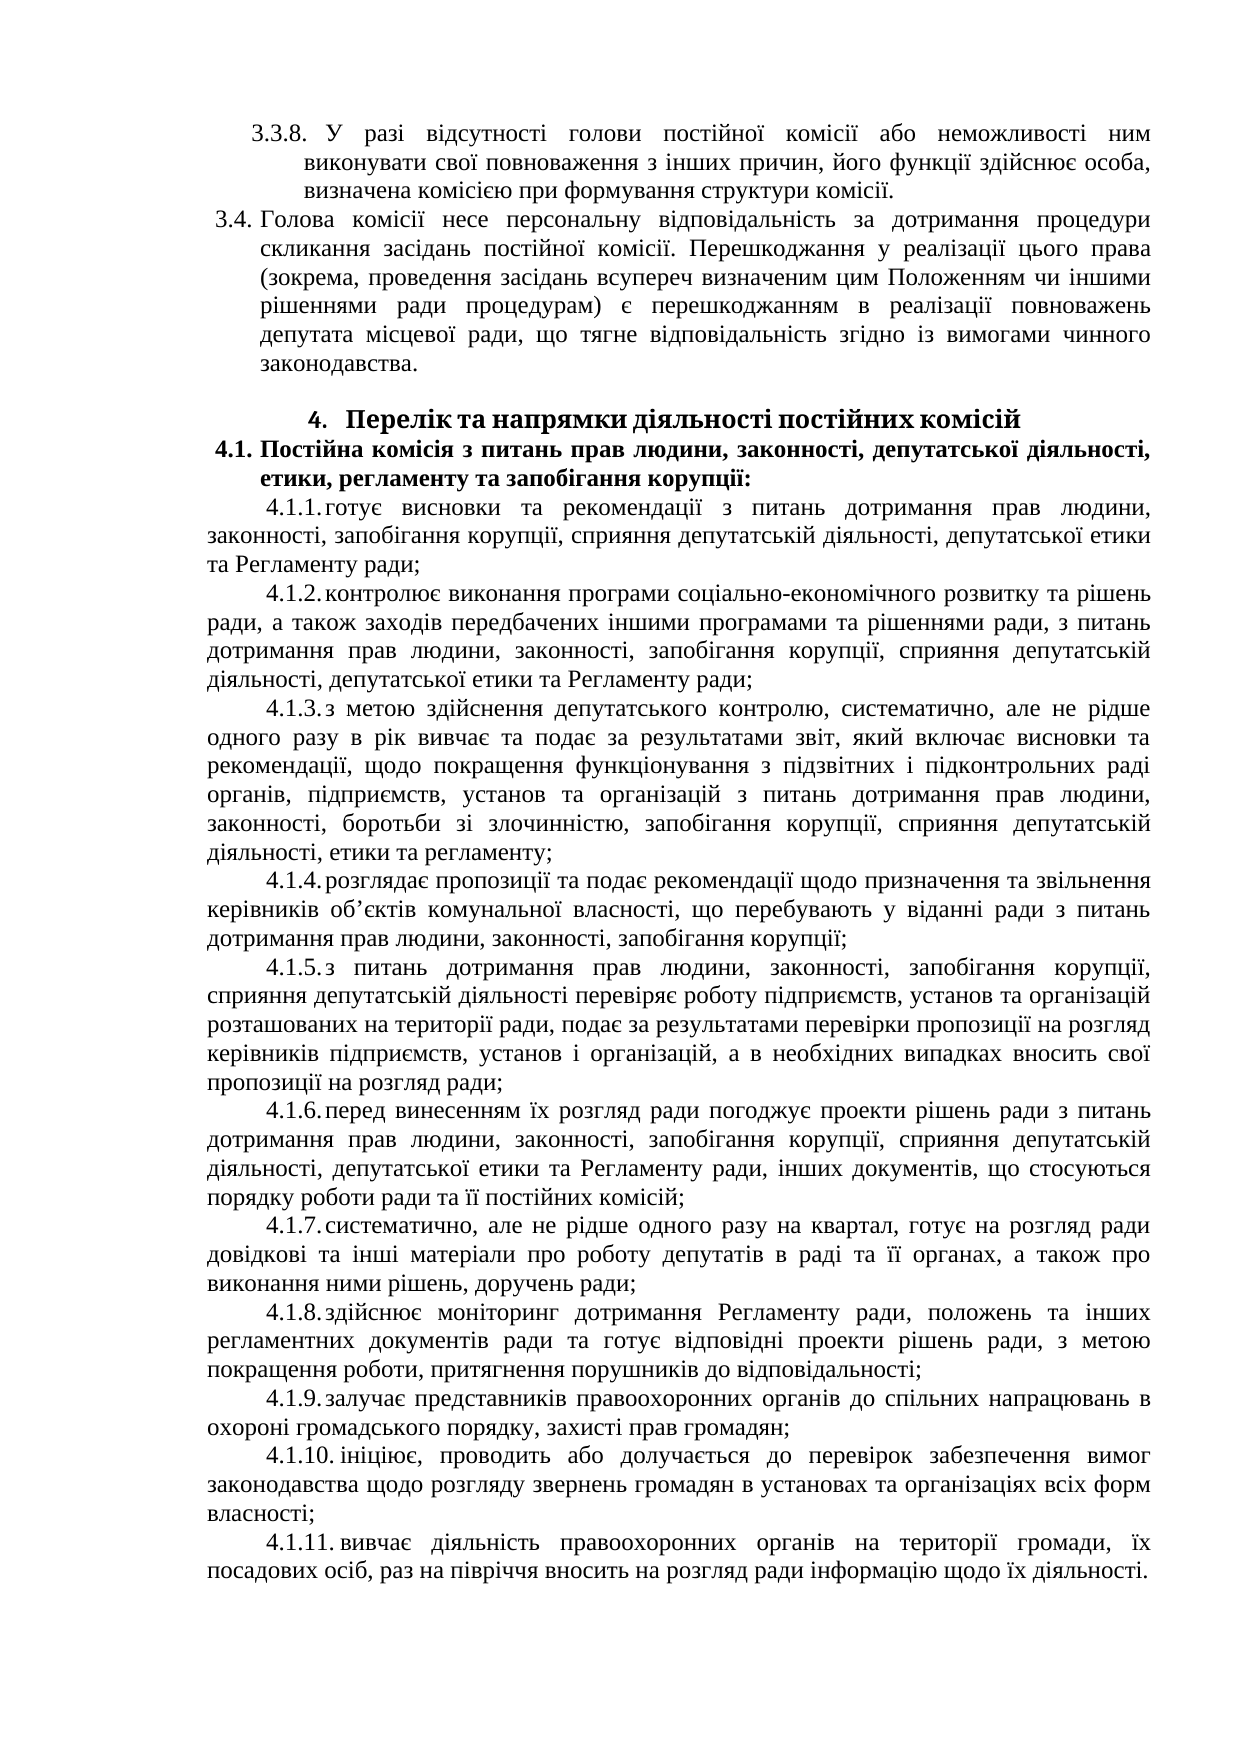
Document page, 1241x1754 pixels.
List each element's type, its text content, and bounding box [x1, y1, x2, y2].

list готує висновки та рекомендації з питань дотримання прав людини, законності, запобігання корупції, сприяння депутатській діяльності, депутатської етики та Регламенту ради; [207, 492, 1152, 578]
list розглядає пропозиції та подає рекомендації щодо призначення та звільнення керівників об’єктів комунальної власності, що перебувають у віданні ради з питань дотримання прав людини, законності, запобігання корупції; [207, 866, 1152, 952]
list з питань дотримання прав людини, законності, запобігання корупції, сприяння депутатській діяльності перевіряє роботу підприємств, установ та організацій розташованих на території ради, подає за результатами перевірки пропозиції на розгляд керівників підприємств, установ і організацій, а в необхідних випадках вносить свої пропозиції на розгляд ради; [207, 952, 1152, 1096]
list Голова комісії несе персональну відповідальність за дотримання процедури скликання засідань постійної комісії. Перешкоджання у реалізації цього права (зокрема, проведення засідань всупереч визначеним цим Положенням чи іншими рішеннями ради процедурам) є перешкоджанням в реалізації повноважень депутата місцевої ради, що тягне відповідальність згідно із вимогами чинного законодавства. [215, 204, 1152, 377]
list залучає представників правоохоронних органів до спільних напрацювань в охороні громадського порядку, захисті прав громадян; [207, 1383, 1152, 1441]
list У разі відсутності голови постійної комісії або неможливості ним виконувати свої повноваження з інших причин, його функції здійснює особа, визначена комісією при формування структури комісії. [251, 118, 1152, 204]
list ініціює, проводить або долучається до перевірок забезпечення вимог законодавства щодо розгляду звернень громадян в установах та організаціях всіх форм власності; [207, 1441, 1152, 1527]
list систематично, але не рідше одного разу на квартал, готує на розгляд ради довідкові та інші матеріали про роботу депутатів в раді та її органах, а також про виконання ними рішень, доручень ради; [207, 1211, 1152, 1297]
list з метою здійснення депутатського контролю, систематично, але не рідше одного разу в рік вивчає та подає за результатами звіт, який включає висновки та рекомендації, щодо покращення функціонування з підзвітних і підконтрольних раді органів, підприємств, установ та організацій з питань дотримання прав людини, законності, боротьби зі злочинністю, запобігання корупції, сприяння депутатській діяльності, етики та регламенту; [207, 693, 1152, 866]
subtitle Перелік та напрямки діяльності постійних комісій [177, 406, 1152, 434]
list перед винесенням їх розгляд ради погоджує проекти рішень ради з питань дотримання прав людини, законності, запобігання корупції, сприяння депутатській діяльності, депутатської етики та Регламенту ради, інших документів, що стосуються порядку роботи ради та її постійних комісій; [207, 1096, 1152, 1211]
list здійснює моніторинг дотримання Регламенту ради, положень та інших регламентних документів ради та готує відповідні проекти рішень ради, з метою покращення роботи, притягнення порушників до відповідальності; [207, 1297, 1152, 1383]
list вивчає діяльність правоохоронних органів на території громади, їх посадових осіб, раз на півріччя вносить на розгляд ради інформацію щодо їх діяльності. [207, 1527, 1152, 1584]
list Постійна комісія з питань прав людини, законності, депутатської діяльності, етики, регламенту та запобігання корупції: [215, 434, 1152, 492]
list контролює виконання програми соціально-економічного розвитку та рішень ради, а також заходів передбачених іншими програмами та рішеннями ради, з питань дотримання прав людини, законності, запобігання корупції, сприяння депутатській діяльності, депутатської етики та Регламенту ради; [207, 578, 1152, 693]
